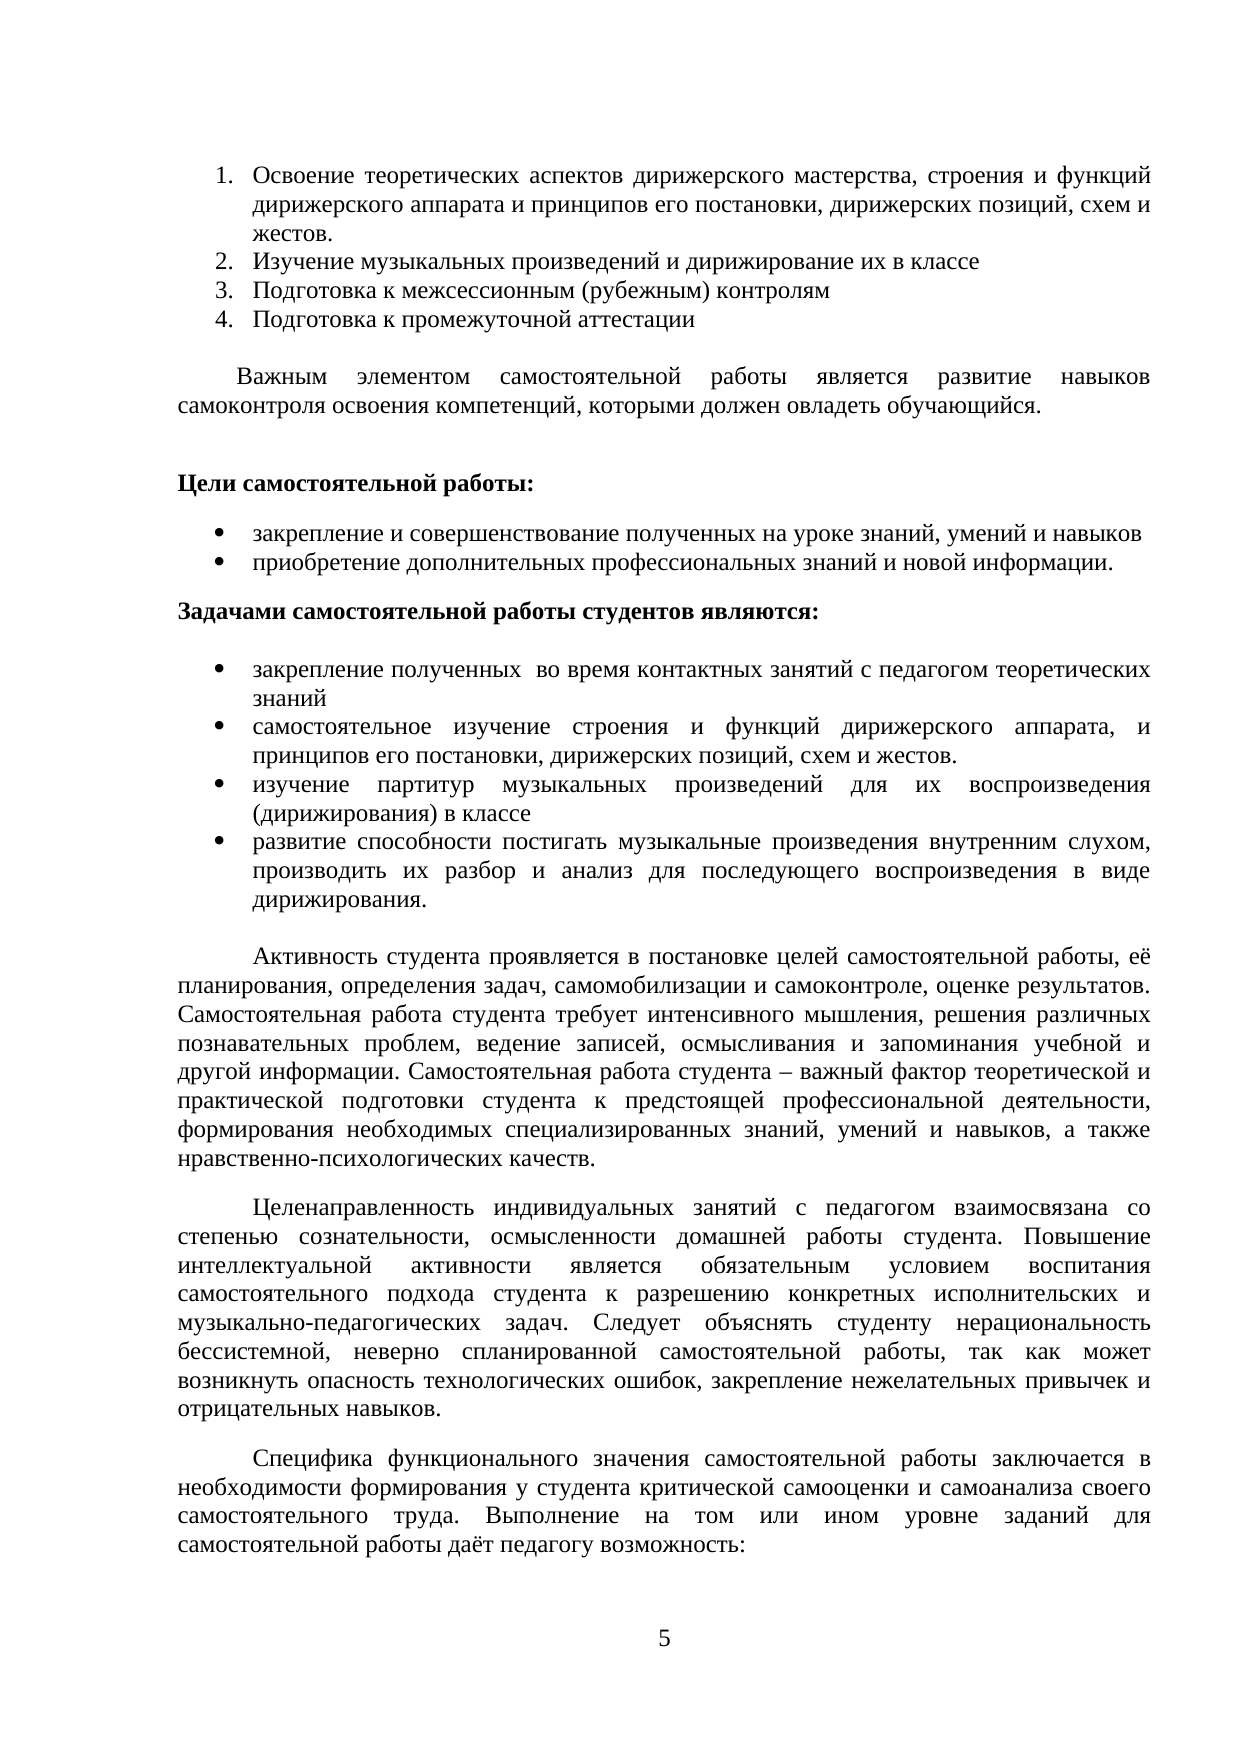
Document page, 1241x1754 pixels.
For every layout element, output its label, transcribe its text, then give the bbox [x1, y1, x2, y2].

list приобретение дополнительных профессиональных знаний и новой информации. [215, 547, 1152, 576]
text Задачами самостоятельной работы студентов являются: [177, 596, 1152, 625]
list закрепление полученных во время контактных занятий с педагогом теоретических знаний [215, 654, 1152, 711]
list изучение партитур музыкальных произведений для их воспроизведения (дирижирования) в классе [215, 769, 1152, 826]
list закрепление и совершенствование полученных на уроке знаний, умений и навыков [215, 518, 1152, 547]
list Подготовка к межсессионным (рубежным) контролям [215, 275, 1152, 304]
text Важным элементом самостоятельной работы является развитие навыков самоконтроля освоения компетенций, которыми должен овладеть обучающийся. [177, 361, 1152, 419]
text Целенаправленность индивидуальных занятий с педагогом взаимосвязана со степенью сознательности, осмысленности домашней работы студента. Повышение интеллектуальной активности является обязательным условием воспитания самостоятельного подхода студента к разрешению конкретных исполнительских и музыкально-педагогических задач. Следует объяснять студенту нерациональность бессистемной, неверно спланированной самостоятельной работы, так как может возникнуть опасность технологических ошибок, закрепление нежелательных привычек и отрицательных навыков. [177, 1192, 1152, 1422]
list самостоятельное изучение строения и функций дирижерского аппарата, и принципов его постановки, дирижерских позиций, схем и жестов. [215, 711, 1152, 769]
list Изучение музыкальных произведений и дирижирование их в классе [215, 246, 1152, 275]
text Активность студента проявляется в постановке целей самостоятельной работы, её планирования, определения задач, самомобилизации и самоконтроле, оценке результатов. Самостоятельная работа студента требует интенсивного мышления, решения различных познавательных проблем, ведение записей, осмысливания и запоминания учебной и другой информации. Самостоятельная работа студента – важный фактор теоретической и практической подготовки студента к предстоящей профессиональной деятельности, формирования необходимых специализированных знаний, умений и навыков, а также нравственно-психологических качеств. [177, 941, 1152, 1171]
list Освоение теоретических аспектов дирижерского мастерства, строения и функций дирижерского аппарата и принципов его постановки, дирижерских позиций, схем и жестов. [215, 160, 1152, 246]
text Цели самостоятельной работы: [177, 468, 1152, 497]
text Специфика функционального значения самостоятельной работы заключается в необходимости формирования у студента критической самооценки и самоанализа своего самостоятельного труда. Выполнение на том или ином уровне заданий для самостоятельной работы даёт педагогу возможность: [177, 1443, 1152, 1558]
list развитие способности постигать музыкальные произведения внутренним слухом, производить их разбор и анализ для последующего воспроизведения в виде дирижирования. [215, 826, 1152, 913]
list Подготовка к промежуточной аттестации [215, 304, 1152, 333]
